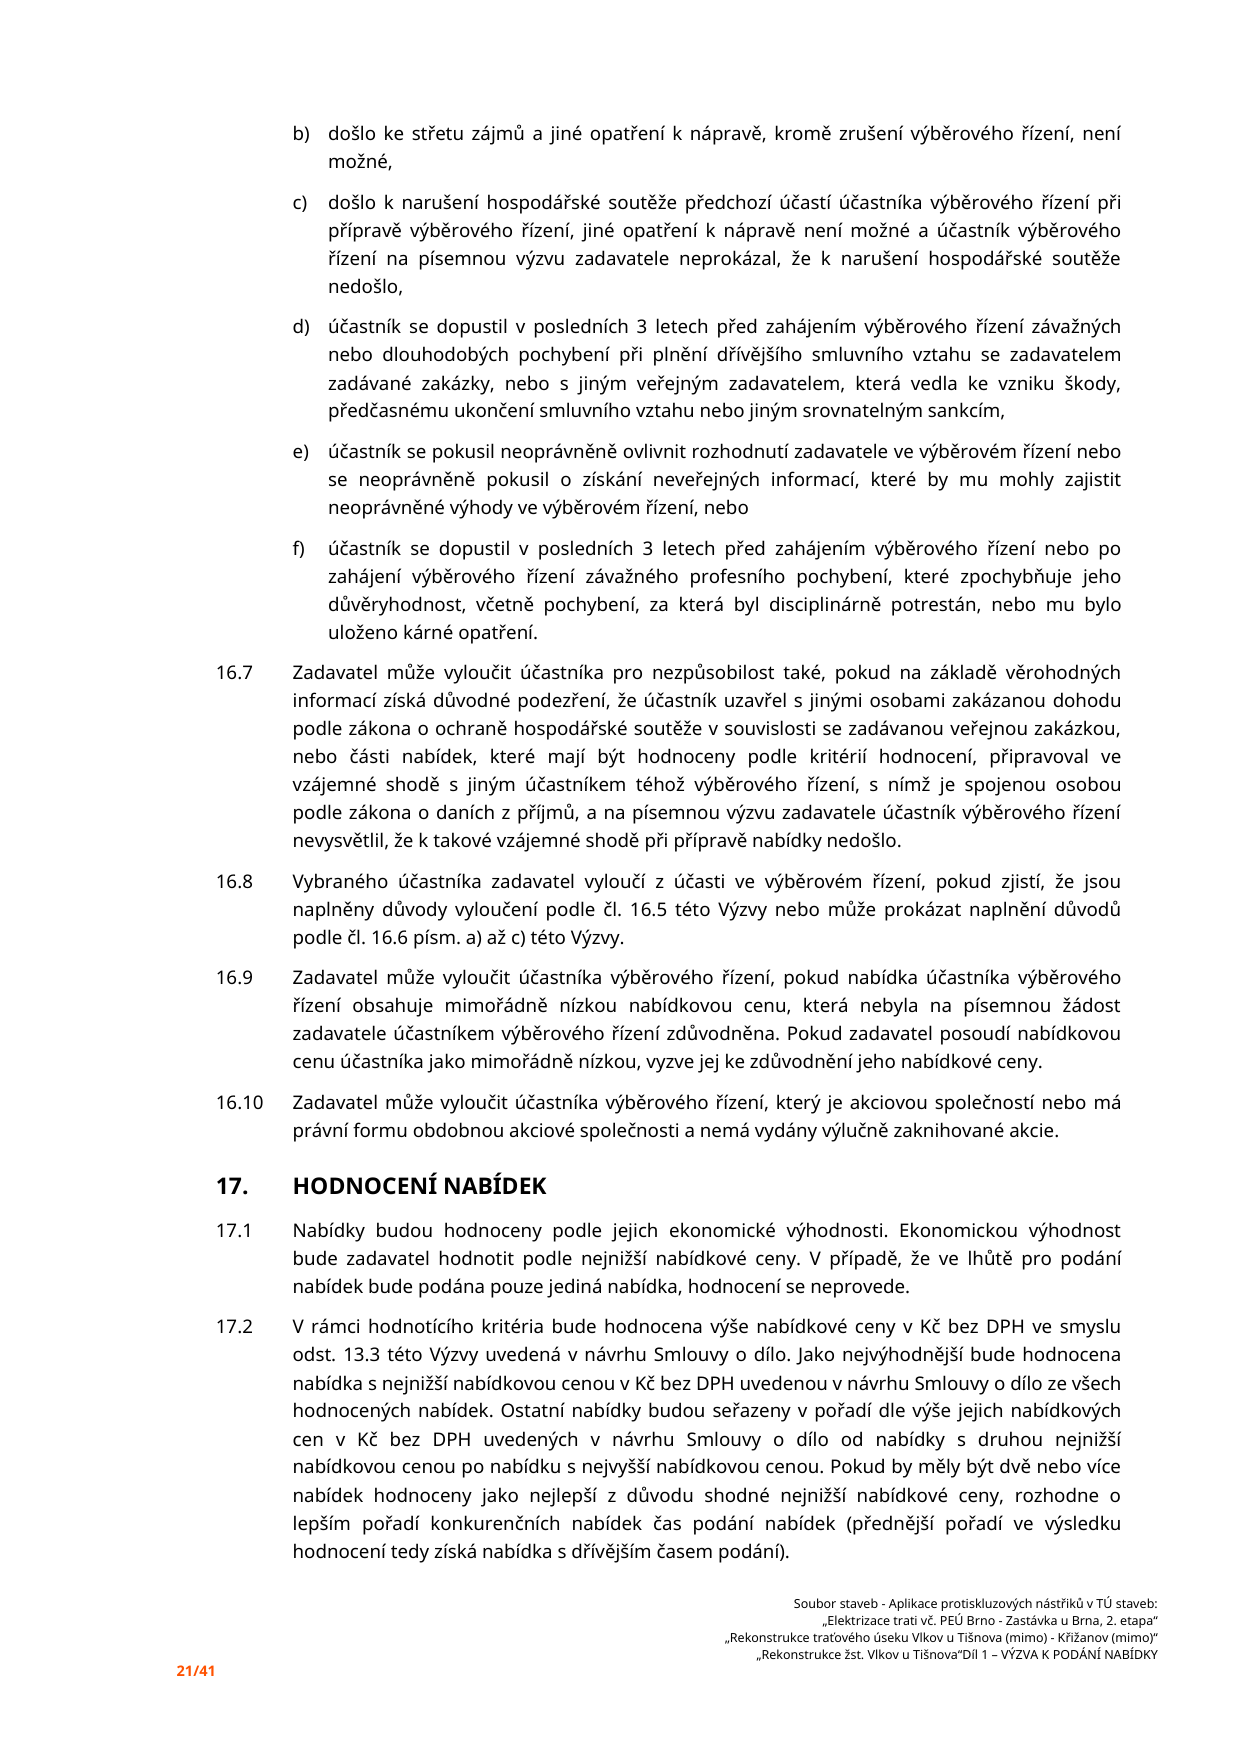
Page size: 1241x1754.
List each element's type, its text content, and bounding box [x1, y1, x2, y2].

text Zadavatel může vyloučit účastníka pro nezpůsobilost také, pokud na základě věrohodných informací získá důvodné podezření, že účastník uzavřel s jinými osobami zakázanou dohodu podle zákona o ochraně hospodářské soutěže v souvislosti se zadávanou veřejnou zakázkou, nebo části nabídek, které mají být hodnoceny podle kritérií hodnocení, připravoval ve vzájemné shodě s jiným účastníkem téhož výběrového řízení, s nímž je spojenou osobou podle zákona o daních z příjmů, a na písemnou výzvu zadavatele účastník výběrového řízení nevysvětlil, že k takové vzájemné shodě při přípravě nabídky nedošlo. [216, 659, 1122, 853]
text Zadavatel může vyloučit účastníka výběrového řízení, který je akciovou společností nebo má právní formu obdobnou akciové společnosti a nemá vydány výlučně zaknihované akcie. [216, 1089, 1122, 1143]
list účastník se pokusil neoprávněně ovlivnit rozhodnutí zadavatele ve výběrovém řízení nebo se neoprávněně pokusil o získání neveřejných informací, které by mu mohly zajistit neoprávněné výhody ve výběrovém řízení, nebo [292, 438, 1122, 520]
list došlo ke střetu zájmů a jiné opatření k nápravě, kromě zrušení výběrového řízení, není možné, [292, 121, 1122, 174]
text Vybraného účastníka zadavatel vyloučí z účasti ve výběrovém řízení, pokud zjistí, že jsou naplněny důvody vyloučení podle čl. 16.5 této Výzvy nebo může prokázat naplnění důvodů podle čl. 16.6 písm. a) až c) této Výzvy. [216, 868, 1122, 950]
list účastník se dopustil v posledních 3 letech před zahájením výběrového řízení závažných nebo dlouhodobých pochybení při plnění dřívějšího smluvního vztahu se zadavatelem zadávané zakázky, nebo s jiným veřejným zadavatelem, která vedla ke vzniku škody, předčasnému ukončení smluvního vztahu nebo jiným srovnatelným sankcím, [292, 314, 1122, 423]
list účastník se dopustil v posledních 3 letech před zahájením výběrového řízení nebo po zahájení výběrového řízení závažného profesního pochybení, které zpochybňuje jeho důvěryhodnost, včetně pochybení, za která byl disciplinárně potrestán, nebo mu bylo uloženo kárné opatření. [292, 535, 1122, 644]
text Nabídky budou hodnoceny podle jejich ekonomické výhodnosti. Ekonomickou výhodnost bude zadavatel hodnotit podle nejnižší nabídkové ceny. V případě, že ve lhůtě pro podání nabídek bude podána pouze jediná nabídka, hodnocení se neprovede. [216, 1217, 1122, 1299]
text V rámci hodnotícího kritéria bude hodnocena výše nabídkové ceny v Kč bez DPH ve smyslu odst. 13.3 této Výzvy uvedená v návrhu Smlouvy o dílo. Jako nejvýhodnější bude hodnocena nabídka s nejnižší nabídkovou cenou v Kč bez DPH uvedenou v návrhu Smlouvy o dílo ze všech hodnocených nabídek. Ostatní nabídky budou seřazeny v pořadí dle výše jejich nabídkových cen v Kč bez DPH uvedených v návrhu Smlouvy o dílo od nabídky s druhou nejnižší nabídkovou cenou po nabídku s nejvyšší nabídkovou cenou. Pokud by měly být dvě nebo více nabídek hodnoceny jako nejlepší z důvodu shodné nejnižší nabídkové ceny, rozhodne o lepším pořadí konkurenčních nabídek čas podání nabídek (přednější pořadí ve výsledku hodnocení tedy získá nabídka s dřívějším časem podání). [216, 1314, 1122, 1563]
text HODNOCENÍ NABÍDEK [216, 1170, 1122, 1202]
text Zadavatel může vyloučit účastníka výběrového řízení, pokud nabídka účastníka výběrového řízení obsahuje mimořádně nízkou nabídkovou cenu, která nebyla na písemnou žádost zadavatele účastníkem výběrového řízení zdůvodněna. Pokud zadavatel posoudí nabídkovou cenu účastníka jako mimořádně nízkou, vyzve jej ke zdůvodnění jeho nabídkové ceny. [216, 965, 1122, 1074]
list došlo k narušení hospodářské soutěže předchozí účastí účastníka výběrového řízení při přípravě výběrového řízení, jiné opatření k nápravě není možné a účastník výběrového řízení na písemnou výzvu zadavatele neprokázal, že k narušení hospodářské soutěže nedošlo, [292, 189, 1122, 299]
